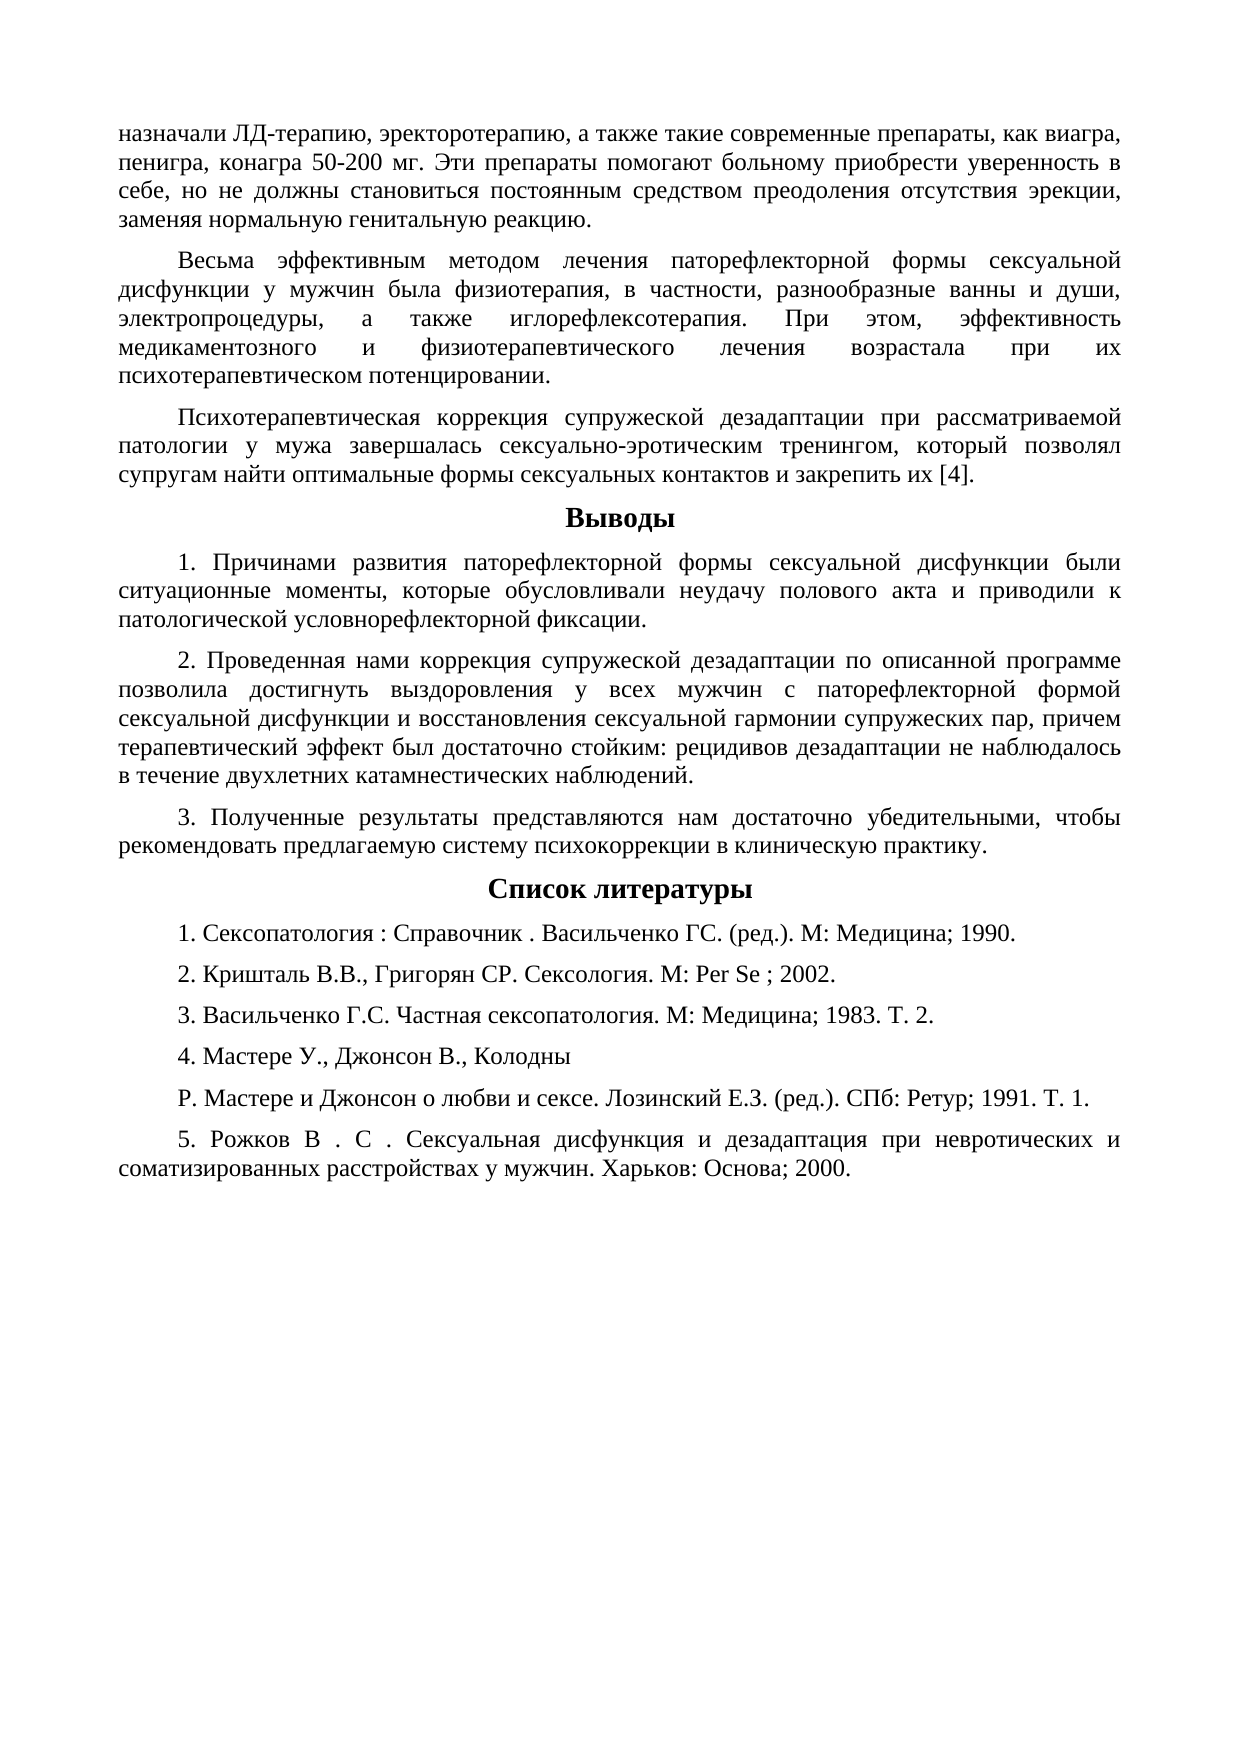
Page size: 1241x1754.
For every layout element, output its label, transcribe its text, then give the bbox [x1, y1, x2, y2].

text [118, 118, 1122, 233]
text 1. Причинами развития паторефлекторной формы сексуальной дисфункции были ситуационные моменты, которые обусловливали неудачу полового акта и приводили к патологической условнорефлекторной фиксации. [118, 547, 1122, 633]
text Р. Мастере и Джонсон о любви и сексе. Лозинский Е.З. (ред.). СПб: Ретур; 1991. Т. 1. [118, 1083, 1122, 1111]
text 2. Проведенная нами коррекция супружеской дезадаптации по описанной программе позволила достигнуть выздоровления у всех мужчин с паторефлекторной формой сексуальной дисфункции и восстановления сексуальной гармонии супружеских пар, причем терапевтический эффект был достаточно стойким: рецидивов дезадаптации не наблюдалось в течение двухлетних катамнестических наблюдений. [118, 645, 1122, 789]
text 2. Кришталь В.В., Григорян СР. Сексология. М: Per Se ; 2002. [118, 959, 1122, 988]
text 4. Мастере У., Джонсон В., Колодны [118, 1041, 1122, 1070]
text Выводы [118, 501, 1122, 534]
text 3. Полученные результаты представляются нам достаточно убедительными, чтобы рекомендовать предлагаемую систему психокоррекции в клиническую практику. [118, 802, 1122, 859]
text Список литературы [118, 872, 1122, 905]
text 3. Васильченко Г.С. Частная сексопатология. М: Медицина; 1983. Т. 2. [118, 1000, 1122, 1029]
text 1. Сексопатология : Справочник . Васильченко ГС. (ред.). М: Медицина; 1990. [118, 918, 1122, 946]
text Весьма эффективным методом лечения паторефлекторной формы сексуальной дисфункции у мужчин была физиотерапия, в частности, разнообразные ванны и души, электропроцедуры, а также иглорефлексотерапия. При этом, эффективность медикаментозного и физиотерапевтического лечения возрастала при их психотерапевтическом потенцировании. [118, 246, 1122, 389]
text Психотерапевтическая коррекция супружеской дезадаптации при рассматриваемой патологии у мужа завершалась сексуально-эротическим тренингом, который позволял супругам найти оптимальные формы сексуальных контактов и закрепить их [4]. [118, 402, 1122, 488]
text 5. Рожков B . C . Сексуальная дисфункция и дезадаптация при невротических и соматизированных расстройствах у мужчин. Харьков: Основа; 2000. [118, 1124, 1122, 1181]
